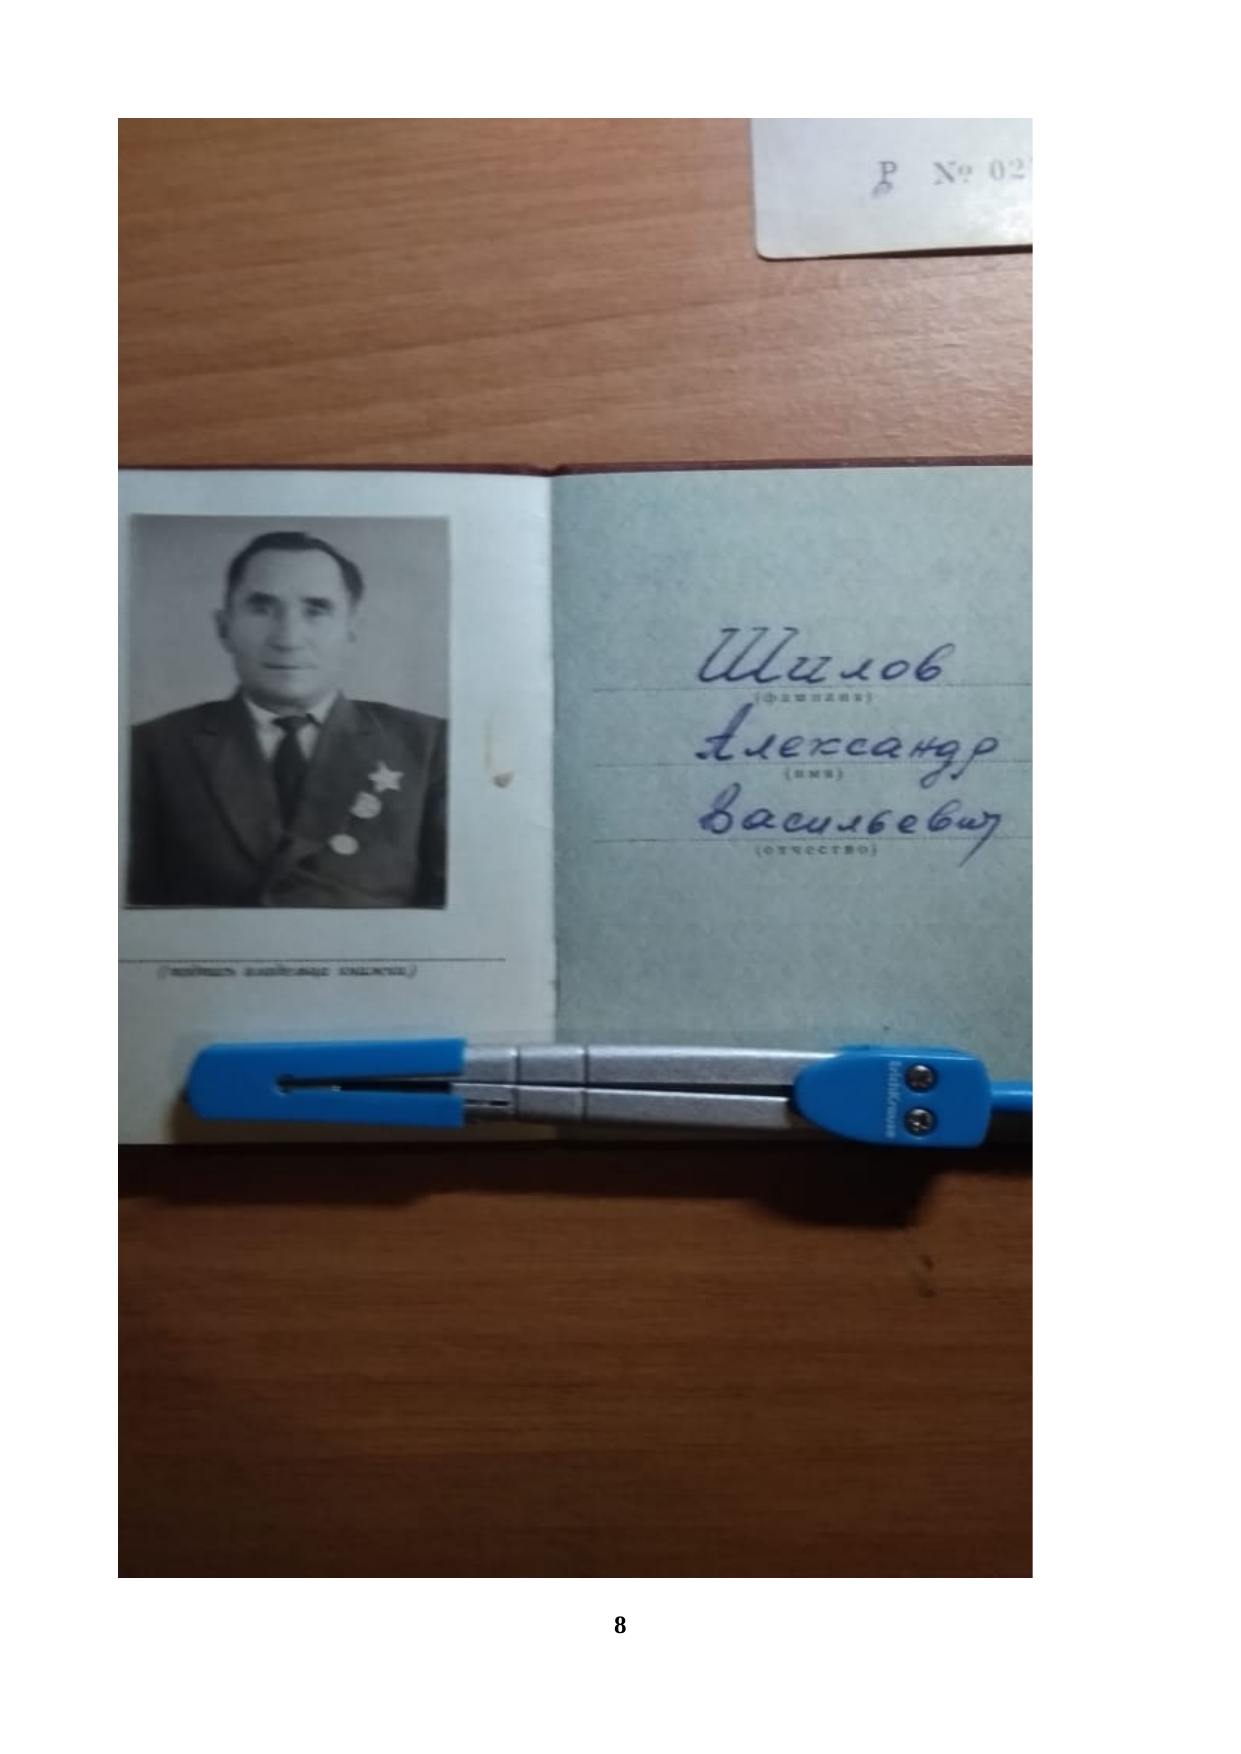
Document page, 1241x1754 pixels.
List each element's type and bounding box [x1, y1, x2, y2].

picture [118, 118, 1033, 1578]
